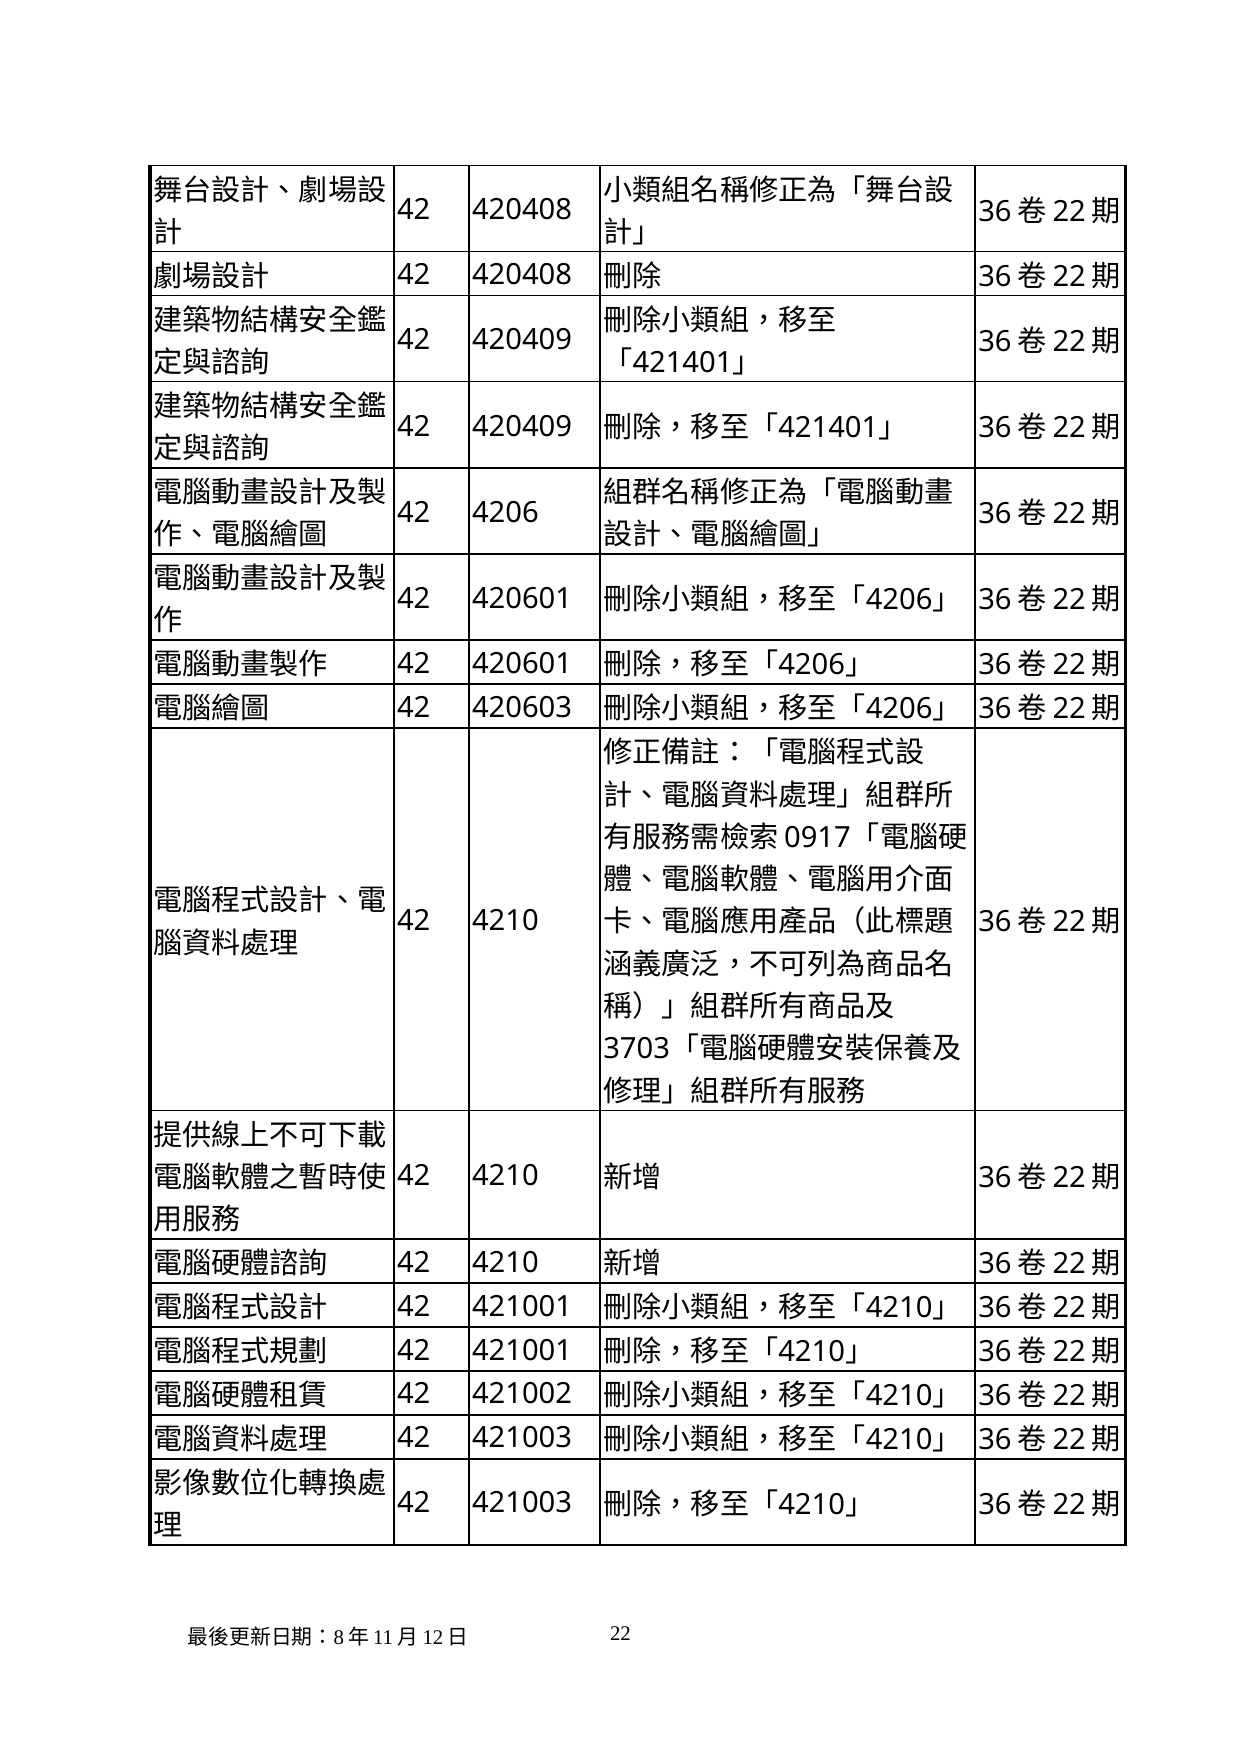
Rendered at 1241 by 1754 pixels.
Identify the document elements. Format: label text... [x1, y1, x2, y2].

table_cell 36卷22期 [976, 1460, 1124, 1544]
table_cell 42 [395, 1240, 468, 1282]
table_cell 421002 [470, 1372, 599, 1414]
table_cell 421001 [470, 1328, 599, 1370]
table_cell 刪除小類組，移至「4210」 [601, 1416, 974, 1458]
table_cell 36卷22期 [976, 1416, 1124, 1458]
table_cell 4210 [470, 729, 599, 1109]
table_cell 42 [395, 1460, 468, 1544]
table_cell 36卷22期 [976, 685, 1124, 727]
table_cell 建築物結構安全鑑定與諮詢 [152, 296, 393, 381]
table_cell 36卷22期 [976, 1284, 1124, 1326]
table_cell 420601 [470, 641, 599, 683]
table_cell 舞台設計、劇場設計 [152, 166, 393, 251]
table_cell 36卷22期 [976, 296, 1124, 381]
table_cell 36卷22期 [976, 1111, 1124, 1238]
table_cell 42 [395, 252, 468, 294]
table_cell 42 [395, 1111, 468, 1238]
table_cell 42 [395, 555, 468, 639]
table_cell 42 [395, 296, 468, 381]
table_cell 電腦動畫設計及製作、電腦繪圖 [152, 469, 393, 553]
table_cell 電腦程式設計、電腦資料處理 [152, 729, 393, 1109]
table_cell 421001 [470, 1284, 599, 1326]
table_cell 421003 [470, 1416, 599, 1458]
table_cell 4210 [470, 1111, 599, 1238]
table_cell 刪除小類組，移至「421401」 [601, 296, 974, 381]
table_cell 42 [395, 685, 468, 727]
table_cell 刪除，移至「4210」 [601, 1460, 974, 1544]
table_cell 42 [395, 641, 468, 683]
table_cell 4210 [470, 1240, 599, 1282]
table_cell 36卷22期 [976, 252, 1124, 294]
table_cell 420601 [470, 555, 599, 639]
table_cell 420603 [470, 685, 599, 727]
table_cell 36卷22期 [976, 729, 1124, 1109]
table_cell 36卷22期 [976, 382, 1124, 467]
table_cell 刪除，移至「421401」 [601, 382, 974, 467]
table_cell 42 [395, 729, 468, 1109]
table_cell 420408 [470, 166, 599, 251]
table_cell 420408 [470, 252, 599, 294]
table_cell 電腦動畫設計及製作 [152, 555, 393, 639]
table_cell 36卷22期 [976, 1372, 1124, 1414]
table_cell 42 [395, 1372, 468, 1414]
table_cell 420409 [470, 382, 599, 467]
table_cell 36卷22期 [976, 1328, 1124, 1370]
table_cell 組群名稱修正為「電腦動畫設計、電腦繪圖」 [601, 469, 974, 553]
table_cell 刪除小類組，移至「4210」 [601, 1372, 974, 1414]
table_cell 42 [395, 1284, 468, 1326]
table_cell 刪除 [601, 252, 974, 294]
table_cell 電腦資料處理 [152, 1416, 393, 1458]
table_cell 420409 [470, 296, 599, 381]
table_cell 刪除小類組，移至「4206」 [601, 555, 974, 639]
table_cell 42 [395, 1328, 468, 1370]
table_cell 影像數位化轉換處理 [152, 1460, 393, 1544]
table_cell 電腦程式規劃 [152, 1328, 393, 1370]
table_cell 建築物結構安全鑑定與諮詢 [152, 382, 393, 467]
table_cell 36卷22期 [976, 1240, 1124, 1282]
table_cell 42 [395, 1416, 468, 1458]
table_cell 電腦繪圖 [152, 685, 393, 727]
table_cell 刪除小類組，移至「4210」 [601, 1284, 974, 1326]
table_cell 新增 [601, 1111, 974, 1238]
table_cell 36卷22期 [976, 166, 1124, 251]
table_cell 電腦動畫製作 [152, 641, 393, 683]
table_cell 電腦程式設計 [152, 1284, 393, 1326]
table_cell 36卷22期 [976, 469, 1124, 553]
table_cell 刪除，移至「4206」 [601, 641, 974, 683]
table_cell 電腦硬體諮詢 [152, 1240, 393, 1282]
table_cell 42 [395, 469, 468, 553]
table_cell 刪除，移至「4210」 [601, 1328, 974, 1370]
table_cell 36卷22期 [976, 555, 1124, 639]
table_cell 小類組名稱修正為「舞台設計」 [601, 166, 974, 251]
table_cell 劇場設計 [152, 252, 393, 294]
table_cell 42 [395, 166, 468, 251]
table_cell 新增 [601, 1240, 974, 1282]
table_cell 提供線上不可下載電腦軟體之暫時使用服務 [152, 1111, 393, 1238]
table_cell 42 [395, 382, 468, 467]
table_cell 421003 [470, 1460, 599, 1544]
table_cell 電腦硬體租賃 [152, 1372, 393, 1414]
table_cell 36卷22期 [976, 641, 1124, 683]
table_cell 刪除小類組，移至「4206」 [601, 685, 974, 727]
table_cell 修正備註：「電腦程式設計、電腦資料處理」組群所有服務需檢索0917「電腦硬體、電腦軟體、電腦用介面卡、電腦應用產品（此標題涵義廣泛，不可列為商品名稱）」組群所有商品及3703「電腦硬體安裝保養及修理」組群所有服務 [601, 729, 974, 1109]
table_cell 4206 [470, 469, 599, 553]
